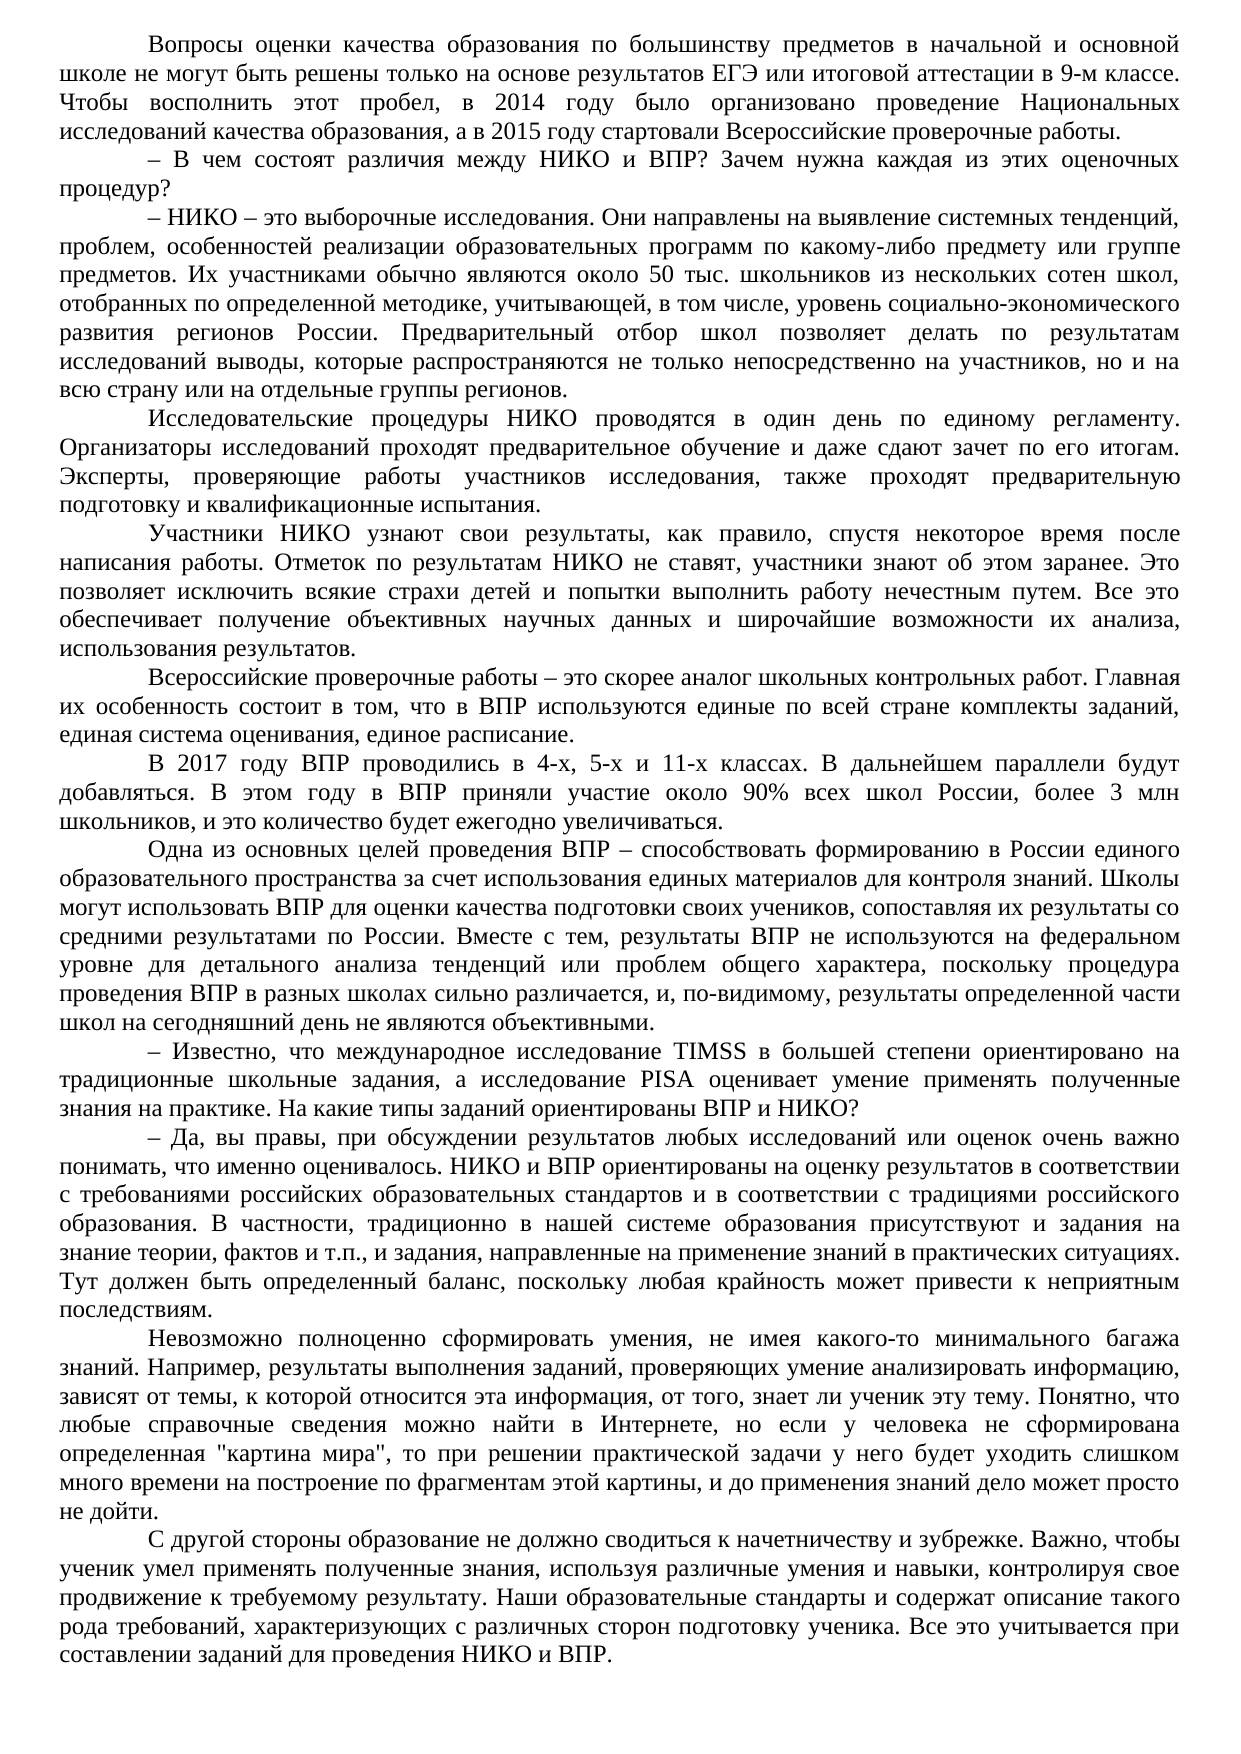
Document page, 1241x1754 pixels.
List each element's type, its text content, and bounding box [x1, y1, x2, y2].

text ‒ Да, вы правы, при обсуждении результатов любых исследований или оценок очень важно понимать, что именно оценивалось. НИКО и ВПР ориентированы на оценку результатов в соответствии с требованиями российских образовательных стандартов и в соответствии с традициями российского образования. В частности, традиционно в нашей системе образования присутствуют и задания на знание теории, фактов и т.п., и задания, направленные на применение знаний в практических ситуациях. Тут должен быть определенный баланс, поскольку любая крайность может привести к неприятным последствиям. [59, 1122, 1181, 1323]
text Исследовательские процедуры НИКО проводятся в один день по единому регламенту. Организаторы исследований проходят предварительное обучение и даже сдают зачет по его итогам. Эксперты, проверяющие работы участников исследования, также проходят предварительную подготовку и квалификационные испытания. [59, 403, 1181, 518]
text ‒ НИКО – это выборочные исследования. Они направлены на выявление системных тенденций, проблем, особенностей реализации образовательных программ по какому-либо предмету или группе предметов. Их участниками обычно являются около 50 тыс. школьников из нескольких сотен школ, отобранных по определенной методике, учитывающей, в том числе, уровень социально-экономического развития регионов России. Предварительный отбор школ позволяет делать по результатам исследований выводы, которые распространяются не только непосредственно на участников, но и на всю страну или на отдельные группы регионов. [59, 202, 1181, 403]
text В 2017 году ВПР проводились в 4-х, 5-х и 11-х классах. В дальнейшем параллели будут добавляться. В этом году в ВПР приняли участие около 90% всех школ России, более 3 млн школьников, и это количество будет ежегодно увеличиваться. [59, 748, 1181, 834]
text Участники НИКО узнают свои результаты, как правило, спустя некоторое время после написания работы. Отметок по результатам НИКО не ставят, участники знают об этом заранее. Это позволяет исключить всякие страхи детей и попытки выполнить работу нечестным путем. Все это обеспечивает получение объективных научных данных и широчайшие возможности их анализа, использования результатов. [59, 518, 1181, 662]
text Всероссийские проверочные работы – это скорее аналог школьных контрольных работ. Главная их особенность состоит в том, что в ВПР используются единые по всей стране комплекты заданий, единая система оценивания, единое расписание. [59, 662, 1181, 748]
text Вопросы оценки качества образования по большинству предметов в начальной и основной школе не могут быть решены только на основе результатов ЕГЭ или итоговой аттестации в 9-м классе. Чтобы восполнить этот пробел, в 2014 году было организовано проведение Национальных исследований качества образования, а в 2015 году стартовали Всероссийские проверочные работы. [59, 29, 1181, 144]
text Одна из основных целей проведения ВПР – способствовать формированию в России единого образовательного пространства за счет использования единых материалов для контроля знаний. Школы могут использовать ВПР для оценки качества подготовки своих учеников, сопоставляя их результаты со средними результатами по России. Вместе с тем, результаты ВПР не используются на федеральном уровне для детального анализа тенденций или проблем общего характера, поскольку процедура проведения ВПР в разных школах сильно различается, и, по-видимому, результаты определенной части школ на сегодняшний день не являются объективными. [59, 834, 1181, 1036]
text С другой стороны образование не должно сводиться к начетничеству и зубрежке. Важно, чтобы ученик умел применять полученные знания, используя различные умения и навыки, контролируя свое продвижение к требуемому результату. Наши образовательные стандарты и содержат описание такого рода требований, характеризующих с различных сторон подготовку ученика. Все это учитывается при составлении заданий для проведения НИКО и ВПР. [59, 1524, 1181, 1668]
text ‒ Известно, что международное исследование TIMSS в большей степени ориентировано на традиционные школьные задания, а исследование PISA оценивает умение применять полученные знания на практике. На какие типы заданий ориентированы ВПР и НИКО? [59, 1036, 1181, 1122]
text Невозможно полноценно сформировать умения, не имея какого-то минимального багажа знаний. Например, результаты выполнения заданий, проверяющих умение анализировать информацию, зависят от темы, к которой относится эта информация, от того, знает ли ученик эту тему. Понятно, что любые справочные сведения можно найти в Интернете, но если у человека не сформирована определенная "картина мира", то при решении практической задачи у него будет уходить слишком много времени на построение по фрагментам этой картины, и до применения знаний дело может просто не дойти. [59, 1323, 1181, 1524]
text ‒ В чем состоят различия между НИКО и ВПР? Зачем нужна каждая из этих оценочных процедур? [59, 144, 1181, 202]
